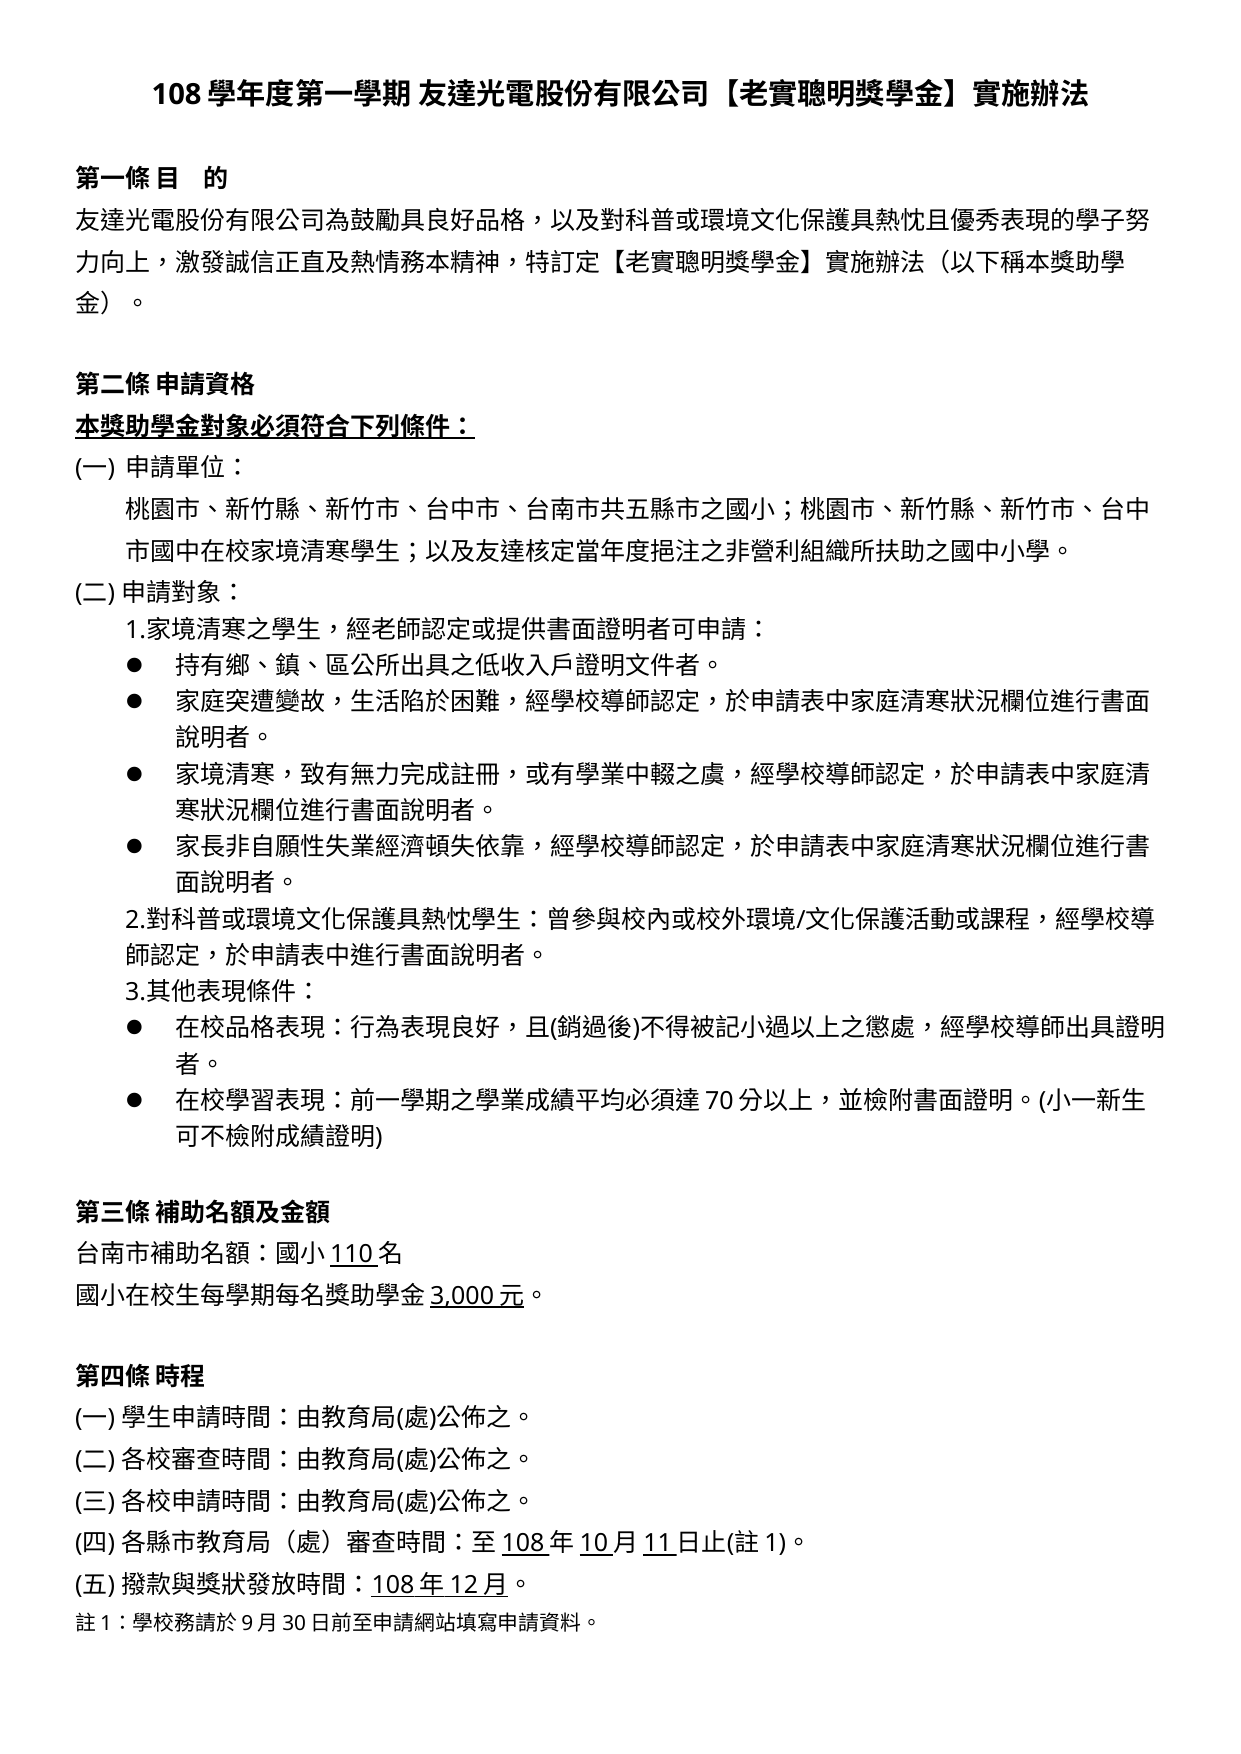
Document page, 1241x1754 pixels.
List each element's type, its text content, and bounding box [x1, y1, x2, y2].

list 申請單位： [75, 448, 1165, 484]
list 在校學習表現：前一學期之學業成績平均必須達70分以上，並檢附書面證明。(小一新生可不檢附成績證明) [125, 1080, 1165, 1153]
text (二) 申請對象： [75, 573, 1165, 609]
list 家長非自願性失業經濟頓失依靠，經學校導師認定，於申請表中家庭清寒狀況欄位進行書面說明者。 [125, 827, 1165, 899]
text 1.家境清寒之學生，經老師認定或提供書面證明者可申請： [125, 609, 1165, 645]
text (一) 學生申請時間：由教育局(處)公佈之。 [75, 1398, 1165, 1434]
list 家庭突遭變故，生活陷於困難，經學校導師認定，於申請表中家庭清寒狀況欄位進行書面說明者。 [125, 682, 1165, 754]
list 家境清寒，致有無力完成註冊，或有學業中輟之虞，經學校導師認定，於申請表中家庭清寒狀況欄位進行書面說明者。 [125, 754, 1165, 827]
text 第四條 時程 [75, 1356, 1165, 1392]
text 註1：學校務請於9月30日前至申請網站填寫申請資料。 [75, 1606, 1165, 1636]
text (五) 撥款與獎狀發放時間：108年12月。 [75, 1564, 1165, 1601]
text 桃園市、新竹縣、新竹市、台中市、台南市共五縣市之國小；桃園市、新竹縣、新竹市、台中市國中在校家境清寒學生；以及友達核定當年度挹注之非營利組織所扶助之國中小學。 [125, 489, 1165, 567]
list 持有鄉、鎮、區公所出具之低收入戶證明文件者。 [125, 645, 1165, 682]
text (二) 各校審查時間：由教育局(處)公佈之。 [75, 1439, 1165, 1476]
list 在校品格表現：行為表現良好，且(銷過後)不得被記小過以上之懲處，經學校導師出具證明者。 [125, 1008, 1165, 1080]
text (三) 各校申請時間：由教育局(處)公佈之。 [75, 1481, 1165, 1517]
text (四) 各縣市教育局（處）審查時間：至108年10月11日止(註1)。 [75, 1523, 1165, 1559]
text 國小在校生每學期每名獎助學金3,000元。 [75, 1275, 1165, 1312]
text 3.其他表現條件： [125, 972, 1165, 1008]
text 第一條 目 的 [75, 159, 1165, 195]
text 第二條 申請資格 [75, 364, 1165, 401]
text 第三條 補助名額及金額 [75, 1192, 1165, 1228]
text 2.對科普或環境文化保護具熱忱學生：曾參與校內或校外環境/文化保護活動或課程，經學校導師認定，於申請表中進行書面說明者。 [125, 899, 1165, 972]
text 友達光電股份有限公司為鼓勵具良好品格，以及對科普或環境文化保護具熱忱且優秀表現的學子努力向上，激發誠信正直及熱情務本精神，特訂定【老實聰明獎學金】實施辦法（以下稱本獎助學金）。 [75, 200, 1165, 320]
text 108學年度第一學期 友達光電股份有限公司【老實聰明獎學金】實施辦法 [75, 71, 1165, 113]
text 本獎助學金對象必須符合下列條件： [75, 406, 1165, 442]
text 台南市補助名額：國小110名 [75, 1234, 1165, 1270]
